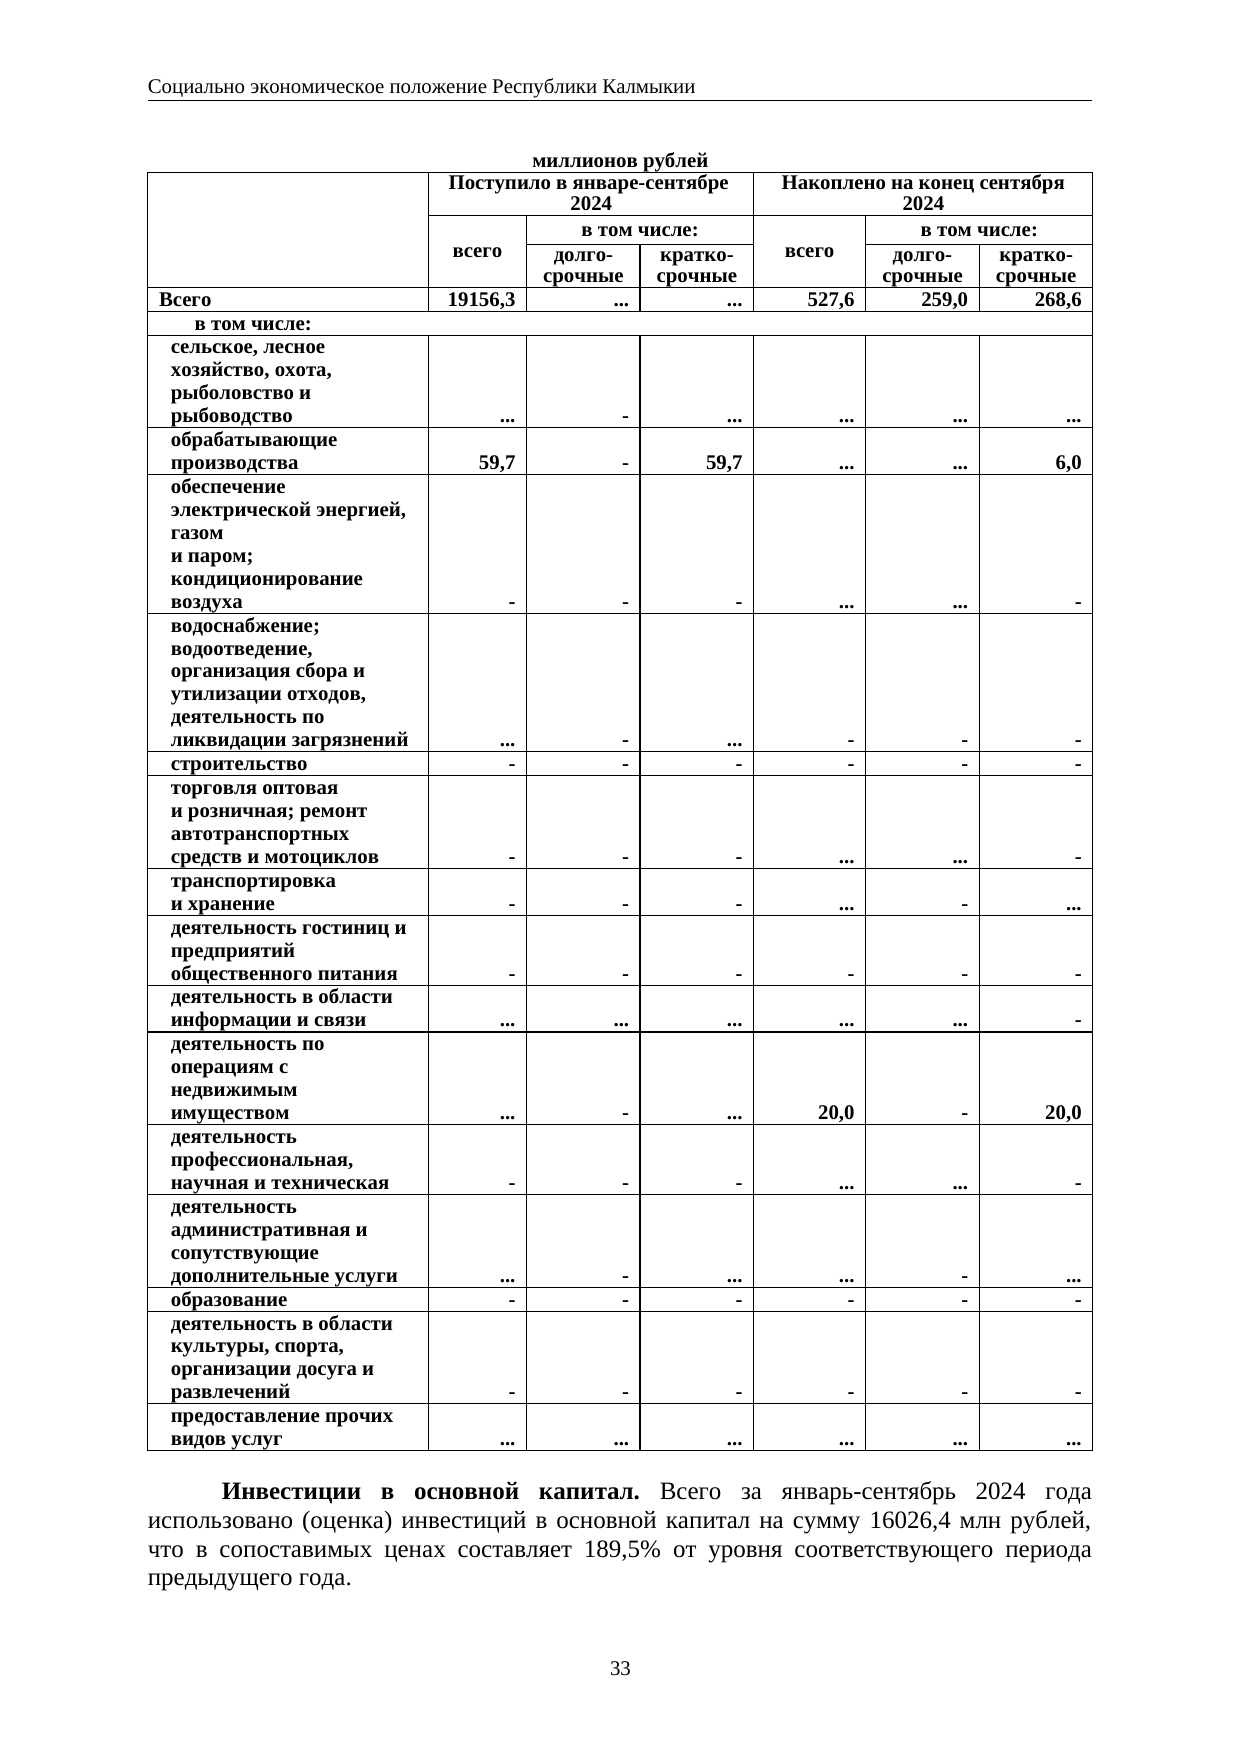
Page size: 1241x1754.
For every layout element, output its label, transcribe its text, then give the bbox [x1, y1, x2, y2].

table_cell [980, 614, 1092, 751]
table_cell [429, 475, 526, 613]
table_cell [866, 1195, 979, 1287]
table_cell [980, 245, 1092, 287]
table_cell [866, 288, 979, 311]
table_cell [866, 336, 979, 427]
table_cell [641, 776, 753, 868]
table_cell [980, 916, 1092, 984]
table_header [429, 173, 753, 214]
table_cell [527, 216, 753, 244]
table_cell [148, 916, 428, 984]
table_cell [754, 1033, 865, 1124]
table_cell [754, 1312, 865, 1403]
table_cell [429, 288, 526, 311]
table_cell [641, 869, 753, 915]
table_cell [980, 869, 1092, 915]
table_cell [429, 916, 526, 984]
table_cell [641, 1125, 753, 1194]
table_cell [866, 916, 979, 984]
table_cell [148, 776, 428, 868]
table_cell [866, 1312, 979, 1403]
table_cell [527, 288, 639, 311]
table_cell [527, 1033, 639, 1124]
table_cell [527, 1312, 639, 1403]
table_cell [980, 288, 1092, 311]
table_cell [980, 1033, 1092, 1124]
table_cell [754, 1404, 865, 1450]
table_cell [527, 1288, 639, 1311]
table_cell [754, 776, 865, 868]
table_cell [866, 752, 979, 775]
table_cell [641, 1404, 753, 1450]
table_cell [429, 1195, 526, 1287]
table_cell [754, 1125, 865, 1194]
text Инвестиции в основной капитал. Всего за январь-сентябрь 2024 года использовано (оценка) инвестиций в основной капитал на сумму 16026,4 млн рублей, что в сопоставимых ценах составляет 189,5% от уровня соответствующего периода предыдущего года. [148, 1476, 1092, 1591]
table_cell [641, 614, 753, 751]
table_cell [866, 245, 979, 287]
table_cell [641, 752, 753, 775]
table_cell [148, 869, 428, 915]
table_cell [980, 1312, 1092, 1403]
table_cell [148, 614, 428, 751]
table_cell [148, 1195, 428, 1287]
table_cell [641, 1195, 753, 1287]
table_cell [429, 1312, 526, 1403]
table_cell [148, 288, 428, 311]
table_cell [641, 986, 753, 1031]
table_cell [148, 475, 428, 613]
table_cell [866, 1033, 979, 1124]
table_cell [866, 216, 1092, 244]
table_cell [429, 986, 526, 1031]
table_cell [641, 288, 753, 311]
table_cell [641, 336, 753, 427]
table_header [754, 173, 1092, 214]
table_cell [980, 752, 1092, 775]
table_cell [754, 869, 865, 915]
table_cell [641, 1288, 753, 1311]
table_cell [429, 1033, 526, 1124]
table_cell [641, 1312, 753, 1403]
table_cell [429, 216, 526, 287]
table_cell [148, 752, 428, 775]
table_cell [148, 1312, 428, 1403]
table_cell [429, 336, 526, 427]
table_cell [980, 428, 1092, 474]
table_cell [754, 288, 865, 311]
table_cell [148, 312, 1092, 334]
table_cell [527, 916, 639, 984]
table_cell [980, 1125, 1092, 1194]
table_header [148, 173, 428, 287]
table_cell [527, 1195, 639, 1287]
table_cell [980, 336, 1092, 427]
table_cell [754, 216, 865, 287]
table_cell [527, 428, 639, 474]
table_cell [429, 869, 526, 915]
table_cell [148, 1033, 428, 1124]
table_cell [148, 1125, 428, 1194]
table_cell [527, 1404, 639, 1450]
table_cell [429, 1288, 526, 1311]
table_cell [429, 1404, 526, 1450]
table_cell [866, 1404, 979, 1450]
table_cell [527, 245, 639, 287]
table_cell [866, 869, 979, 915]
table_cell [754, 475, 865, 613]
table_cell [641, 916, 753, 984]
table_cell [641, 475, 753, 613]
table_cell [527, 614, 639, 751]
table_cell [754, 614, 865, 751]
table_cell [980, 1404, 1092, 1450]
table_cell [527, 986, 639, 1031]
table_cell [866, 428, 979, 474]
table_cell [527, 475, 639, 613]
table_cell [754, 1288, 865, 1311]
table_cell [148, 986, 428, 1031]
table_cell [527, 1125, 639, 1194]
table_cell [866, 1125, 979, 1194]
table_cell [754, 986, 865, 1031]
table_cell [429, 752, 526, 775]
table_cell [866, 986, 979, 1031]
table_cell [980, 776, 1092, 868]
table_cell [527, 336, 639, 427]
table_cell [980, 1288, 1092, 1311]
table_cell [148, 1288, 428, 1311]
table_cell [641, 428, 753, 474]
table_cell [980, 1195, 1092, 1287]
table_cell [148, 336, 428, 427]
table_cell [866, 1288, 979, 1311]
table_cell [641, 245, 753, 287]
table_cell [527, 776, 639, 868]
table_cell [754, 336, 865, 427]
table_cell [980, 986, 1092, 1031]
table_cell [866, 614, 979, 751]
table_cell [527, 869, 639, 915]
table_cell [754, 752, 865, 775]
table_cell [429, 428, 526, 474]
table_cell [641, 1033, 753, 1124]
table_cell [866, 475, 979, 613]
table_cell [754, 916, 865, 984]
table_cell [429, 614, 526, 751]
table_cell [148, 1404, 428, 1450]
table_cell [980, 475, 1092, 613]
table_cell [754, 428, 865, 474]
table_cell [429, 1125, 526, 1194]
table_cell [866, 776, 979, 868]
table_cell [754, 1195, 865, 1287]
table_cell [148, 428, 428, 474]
text миллионов рублей [148, 148, 1092, 172]
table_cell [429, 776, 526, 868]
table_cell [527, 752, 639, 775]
